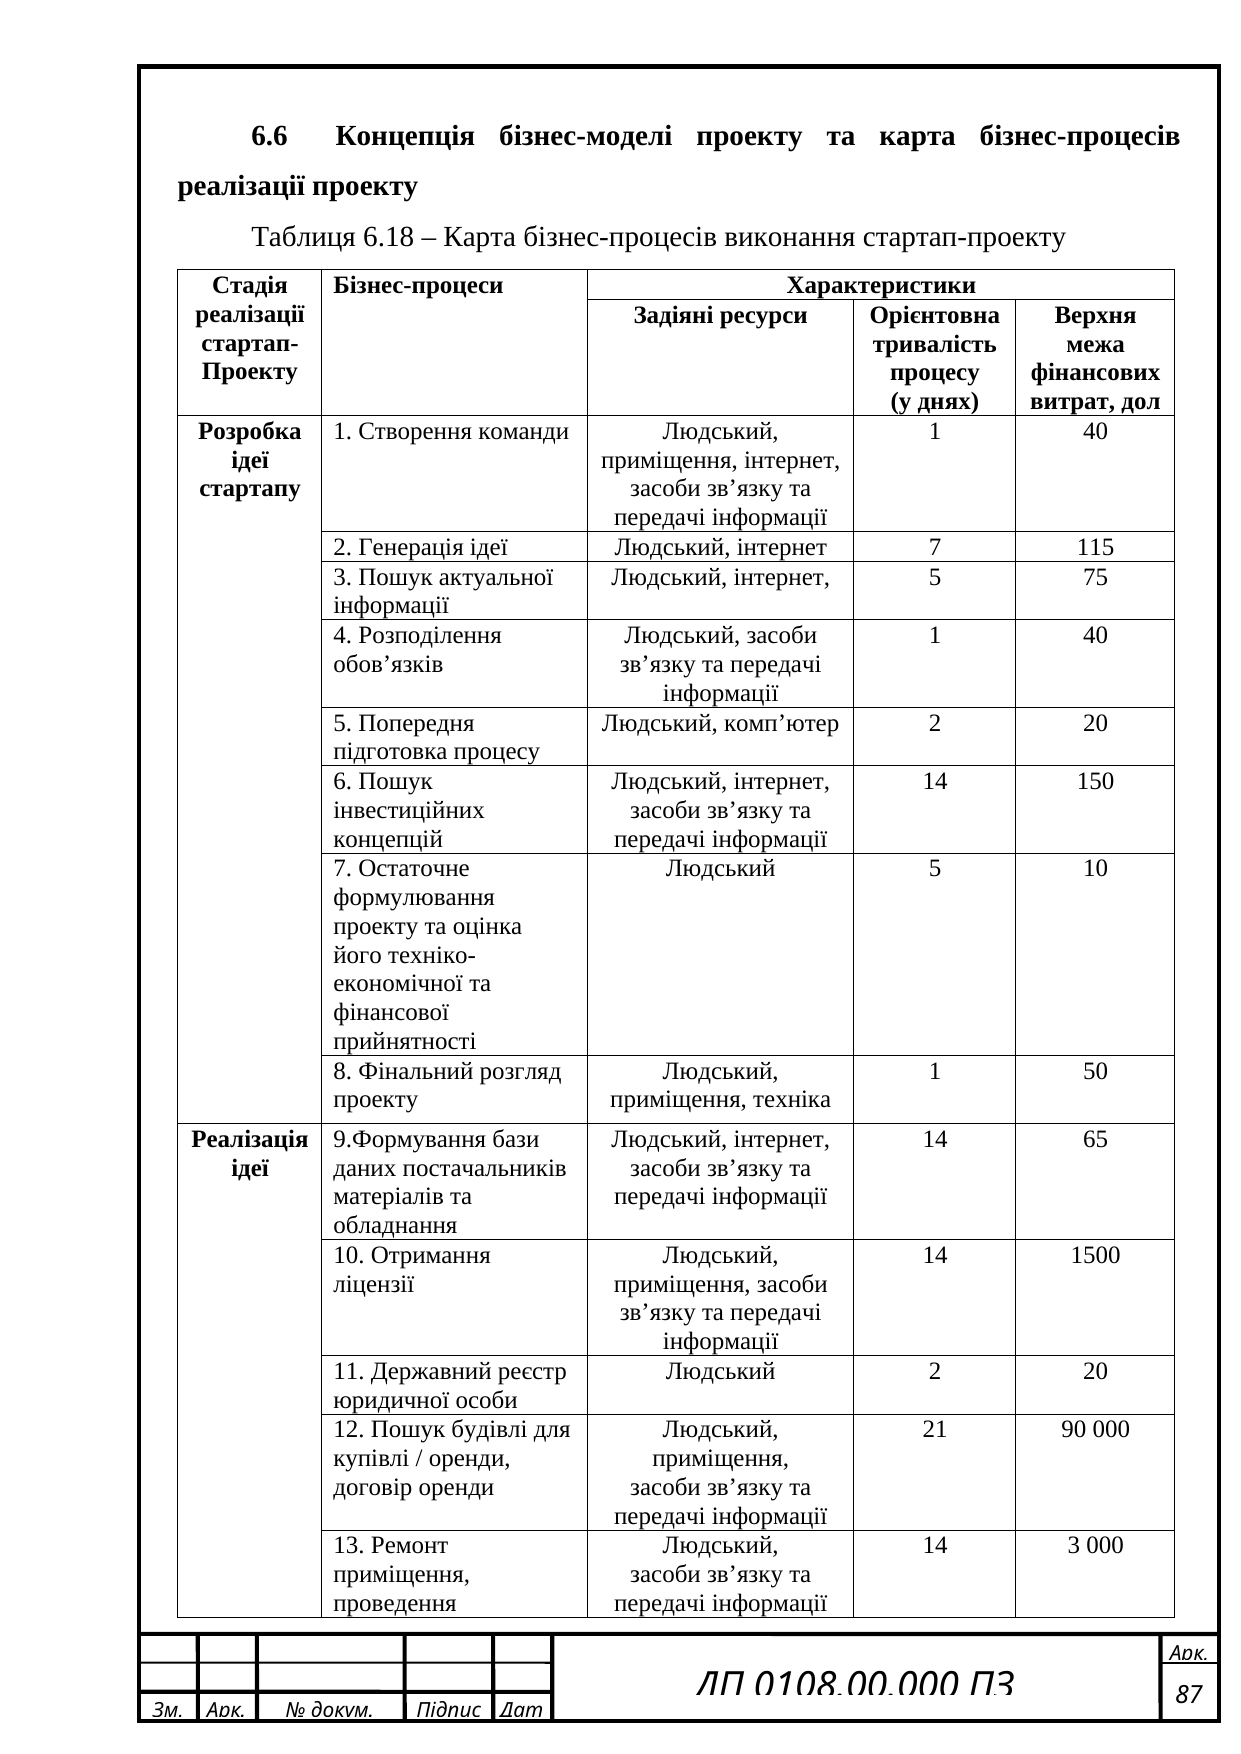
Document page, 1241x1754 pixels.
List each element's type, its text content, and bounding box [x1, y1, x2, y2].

table_cell Задіяні ресурси [588, 300, 853, 415]
table_cell 1 [854, 1056, 1015, 1123]
table_cell 11. Державний реєстр юридичної особи [322, 1356, 587, 1413]
table_cell 12. Пошук будівлі для купівлі / оренди, договір оренди [322, 1415, 587, 1529]
table_cell 20 [1016, 1356, 1174, 1413]
table_cell Реалізація ідеї [178, 1124, 321, 1617]
table_cell Людський, комп’ютер [588, 708, 853, 765]
table_cell 65 [1016, 1124, 1174, 1239]
table_cell Орієнтовна тривалість процесу (у днях) [854, 300, 1015, 415]
table_cell 115 [1016, 532, 1174, 561]
table_header Стадія реалізації стартап- Проекту [178, 270, 321, 415]
table_cell 14 [854, 766, 1015, 852]
table_cell Людський, інтернет, засоби зв’язку та передачі інформації [588, 1124, 853, 1239]
table_cell 50 [1016, 1056, 1174, 1123]
text 6.6 Концепція бізнес-моделі проекту та карта бізнес-процесів реалізації проекту [177, 118, 1181, 202]
table_cell 1 [854, 620, 1015, 707]
table_cell 1 [854, 416, 1015, 531]
table_cell 3 000 [1016, 1531, 1174, 1617]
table_cell 21 [854, 1415, 1015, 1529]
table_cell Розробка ідеї стартапу [178, 416, 321, 1123]
table_cell Людський [588, 1356, 853, 1413]
table_cell 20 [1016, 708, 1174, 765]
table_cell 14 [854, 1240, 1015, 1355]
table_cell 2. Генерація ідеї [322, 532, 587, 561]
text Таблиця 6.18 – Карта бізнес-процесів виконання стартап-проекту [177, 219, 1181, 252]
table_cell 1500 [1016, 1240, 1174, 1355]
table_cell 5. Попередня підготовка процесу [322, 708, 587, 765]
table_cell 10 [1016, 854, 1174, 1055]
table_cell 10. Отримання ліцензії [322, 1240, 587, 1355]
table_cell Людський, інтернет, [588, 562, 853, 619]
table_cell Людський [588, 854, 853, 1055]
table_cell 4. Розподілення обов’язків [322, 620, 587, 707]
table_cell 40 [1016, 416, 1174, 531]
table_cell 9.Формування бази даних постачальників матеріалів та обладнання [322, 1124, 587, 1239]
table_cell 7 [854, 532, 1015, 561]
table_cell Людський, засоби зв’язку та передачі інформації [588, 620, 853, 707]
table_cell 2 [854, 1356, 1015, 1413]
table_cell Людський, інтернет [588, 532, 853, 561]
table_cell 6. Пошук інвестиційних концепцій [322, 766, 587, 852]
table_cell 40 [1016, 620, 1174, 707]
table_cell 3. Пошук актуальної інформації [322, 562, 587, 619]
table_cell 75 [1016, 562, 1174, 619]
table_cell 8. Фінальний розгляд проекту [322, 1056, 587, 1123]
table_cell Людський, приміщення, інтернет, засоби зв’язку та передачі інформації [588, 416, 853, 531]
table_cell 14 [854, 1124, 1015, 1239]
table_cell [588, 1531, 853, 1617]
table_cell 1. Створення команди [322, 416, 587, 531]
table_cell Верхня межа фінансових витрат, дол [1016, 300, 1174, 415]
table_cell Людський, інтернет, засоби зв’язку та передачі інформації [588, 766, 853, 852]
table_cell Людський, приміщення, засоби зв’язку та передачі інформації [588, 1415, 853, 1529]
table_cell Людський, приміщення, засоби зв’язку та передачі інформації [588, 1240, 853, 1355]
table_cell Людський, приміщення, техніка [588, 1056, 853, 1123]
table_cell 7. Остаточне формулювання проекту та оцінка його техніко-економічної та фінансової прийнятності [322, 854, 587, 1055]
table_cell 150 [1016, 766, 1174, 852]
table_cell 2 [854, 708, 1015, 765]
table_cell 14 [854, 1531, 1015, 1617]
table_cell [322, 1531, 587, 1617]
table_header Бізнес-процеси [322, 270, 587, 415]
table_cell 5 [854, 854, 1015, 1055]
table_cell 90 000 [1016, 1415, 1174, 1529]
table_cell 5 [854, 562, 1015, 619]
table_header Характеристики [588, 270, 1174, 299]
